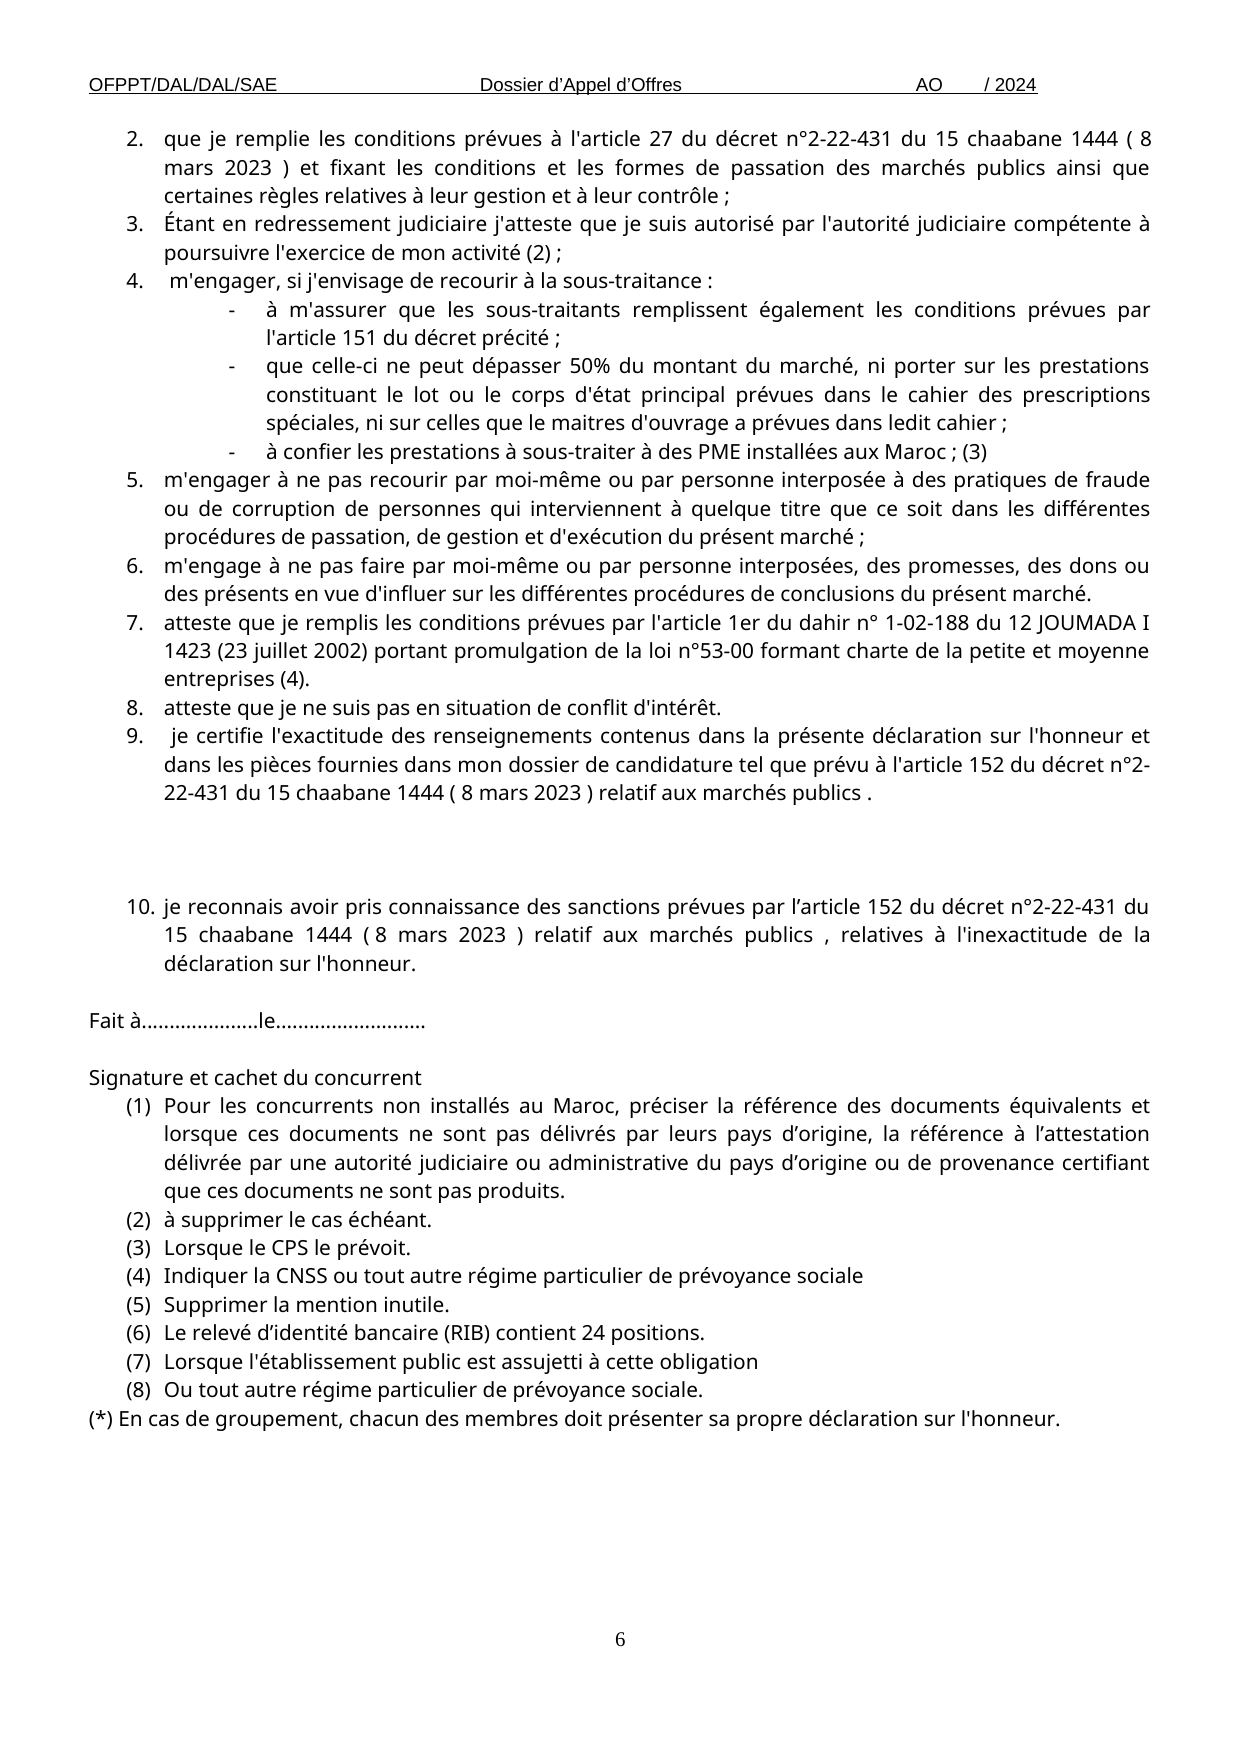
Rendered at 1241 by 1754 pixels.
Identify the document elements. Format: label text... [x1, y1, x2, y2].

list Ou tout autre régime particulier de prévoyance sociale. [126, 1375, 1152, 1404]
list je reconnais avoir pris connaissance des sanctions prévues par l’article 152 du décret n°2-22-431 du 15 chaabane 1444 ( 8 mars 2023 ) relatif aux marchés publics , relatives à l'inexactitude de la déclaration sur l'honneur. [126, 892, 1152, 977]
list à confier les prestations à sous-traiter à des PME installées aux Maroc ; (3) [228, 437, 1152, 465]
list Pour les concurrents non installés au Maroc, préciser la référence des documents équivalents et lorsque ces documents ne sont pas délivrés par leurs pays d’origine, la référence à l’attestation délivrée par une autorité judiciaire ou administrative du pays d’origine ou de provenance certifiant que ces documents ne sont pas produits. [126, 1091, 1152, 1205]
text (*) En cas de groupement, chacun des membres doit présenter sa propre déclaration sur l'honneur. [89, 1404, 1152, 1432]
list Étant en redressement judiciaire j'atteste que je suis autorisé par l'autorité judiciaire compétente à poursuivre l'exercice de mon activité (2) ; [126, 209, 1152, 266]
list que celle-ci ne peut dépasser 50% du montant du marché, ni porter sur les prestations constituant le lot ou le corps d'état principal prévues dans le cahier des prescriptions spéciales, ni sur celles que le maitres d'ouvrage a prévues dans ledit cahier ; [228, 352, 1152, 437]
list à m'assurer que les sous-traitants remplissent également les conditions prévues par l'article 151 du décret précité ; [228, 295, 1152, 352]
list m'engage à ne pas faire par moi-même ou par personne interposées, des promesses, des dons ou des présents en vue d'influer sur les différentes procédures de conclusions du présent marché. [126, 551, 1152, 608]
list atteste que je ne suis pas en situation de conflit d'intérêt. [126, 693, 1152, 721]
text Signature et cachet du concurrent [89, 1063, 1152, 1091]
list Lorsque l'établissement public est assujetti à cette obligation [126, 1347, 1152, 1375]
list Le relevé d’identité bancaire (RIB) contient 24 positions. [126, 1318, 1152, 1347]
list Indiquer la CNSS ou tout autre régime particulier de prévoyance sociale [126, 1262, 1152, 1290]
list m'engager, si j'envisage de recourir à la sous-traitance : [126, 266, 1152, 295]
text Fait à.....................le........................... [89, 1006, 1152, 1034]
list je certifie l'exactitude des renseignements contenus dans la présente déclaration sur l'honneur et dans les pièces fournies dans mon dossier de candidature tel que prévu à l'article 152 du décret n°2-22-431 du 15 chaabane 1444 ( 8 mars 2023 ) relatif aux marchés publics . [126, 721, 1152, 807]
list atteste que je remplis les conditions prévues par l'article 1er du dahir n° 1-02-188 du 12 JOUMADA I 1423 (23 juillet 2002) portant promulgation de la loi n°53-00 formant charte de la petite et moyenne entreprises (4). [126, 608, 1152, 693]
list que je remplie les conditions prévues à l'article 27 du décret n°2-22-431 du 15 chaabane 1444 ( 8 mars 2023 ) et fixant les conditions et les formes de passation des marchés publics ainsi que certaines règles relatives à leur gestion et à leur contrôle ; [126, 124, 1152, 209]
list Lorsque le CPS le prévoit. [126, 1233, 1152, 1262]
list à supprimer le cas échéant. [126, 1205, 1152, 1233]
list m'engager à ne pas recourir par moi-même ou par personne interposée à des pratiques de fraude ou de corruption de personnes qui interviennent à quelque titre que ce soit dans les différentes procédures de passation, de gestion et d'exécution du présent marché ; [126, 465, 1152, 551]
list Supprimer la mention inutile. [126, 1290, 1152, 1318]
